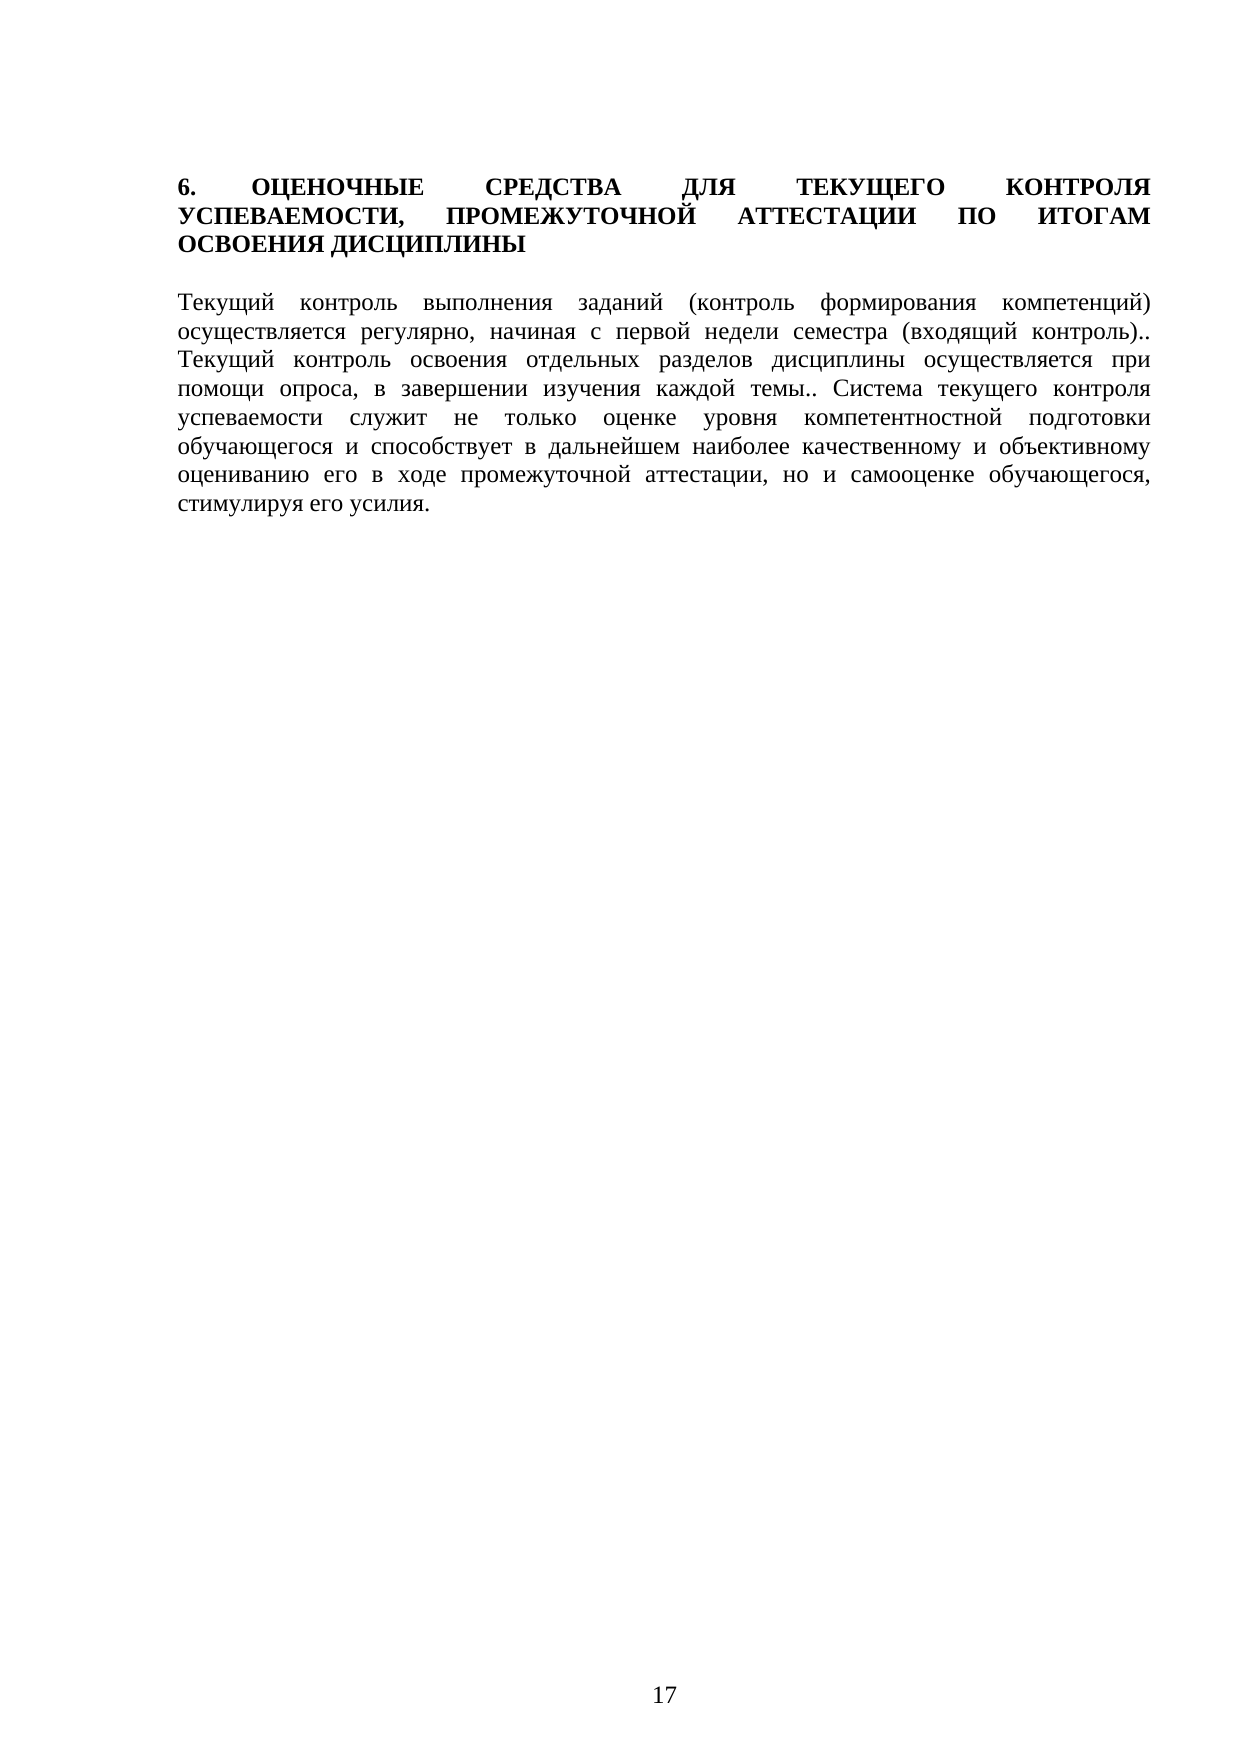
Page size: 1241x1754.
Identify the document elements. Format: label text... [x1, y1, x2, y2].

text Текущий контроль выполнения заданий (контроль формирования компетенций) осуществляется регулярно, начиная с первой недели семестра (входящий контроль).. Текущий контроль освоения отдельных разделов дисциплины осуществляется при помощи опроса, в завершении изучения каждой темы.. Система текущего контроля успеваемости служит не только оценке уровня компетентностной подготовки обучающегося и способствует в дальнейшем наиболее качественному и объективному оцениванию его в ходе промежуточной аттестации, но и самооценке обучающегося, стимулируя его усилия. [177, 287, 1152, 517]
subtitle ОЦЕНОЧНЫЕ СРЕДСТВА ДЛЯ ТЕКУЩЕГО КОНТРОЛЯ УСПЕВАЕМОСТИ, ПРОМЕЖУТОЧНОЙ АТТЕСТАЦИИ ПО ИТОГАМ ОСВОЕНИЯ ДИСЦИПЛИНЫ [177, 172, 1152, 258]
